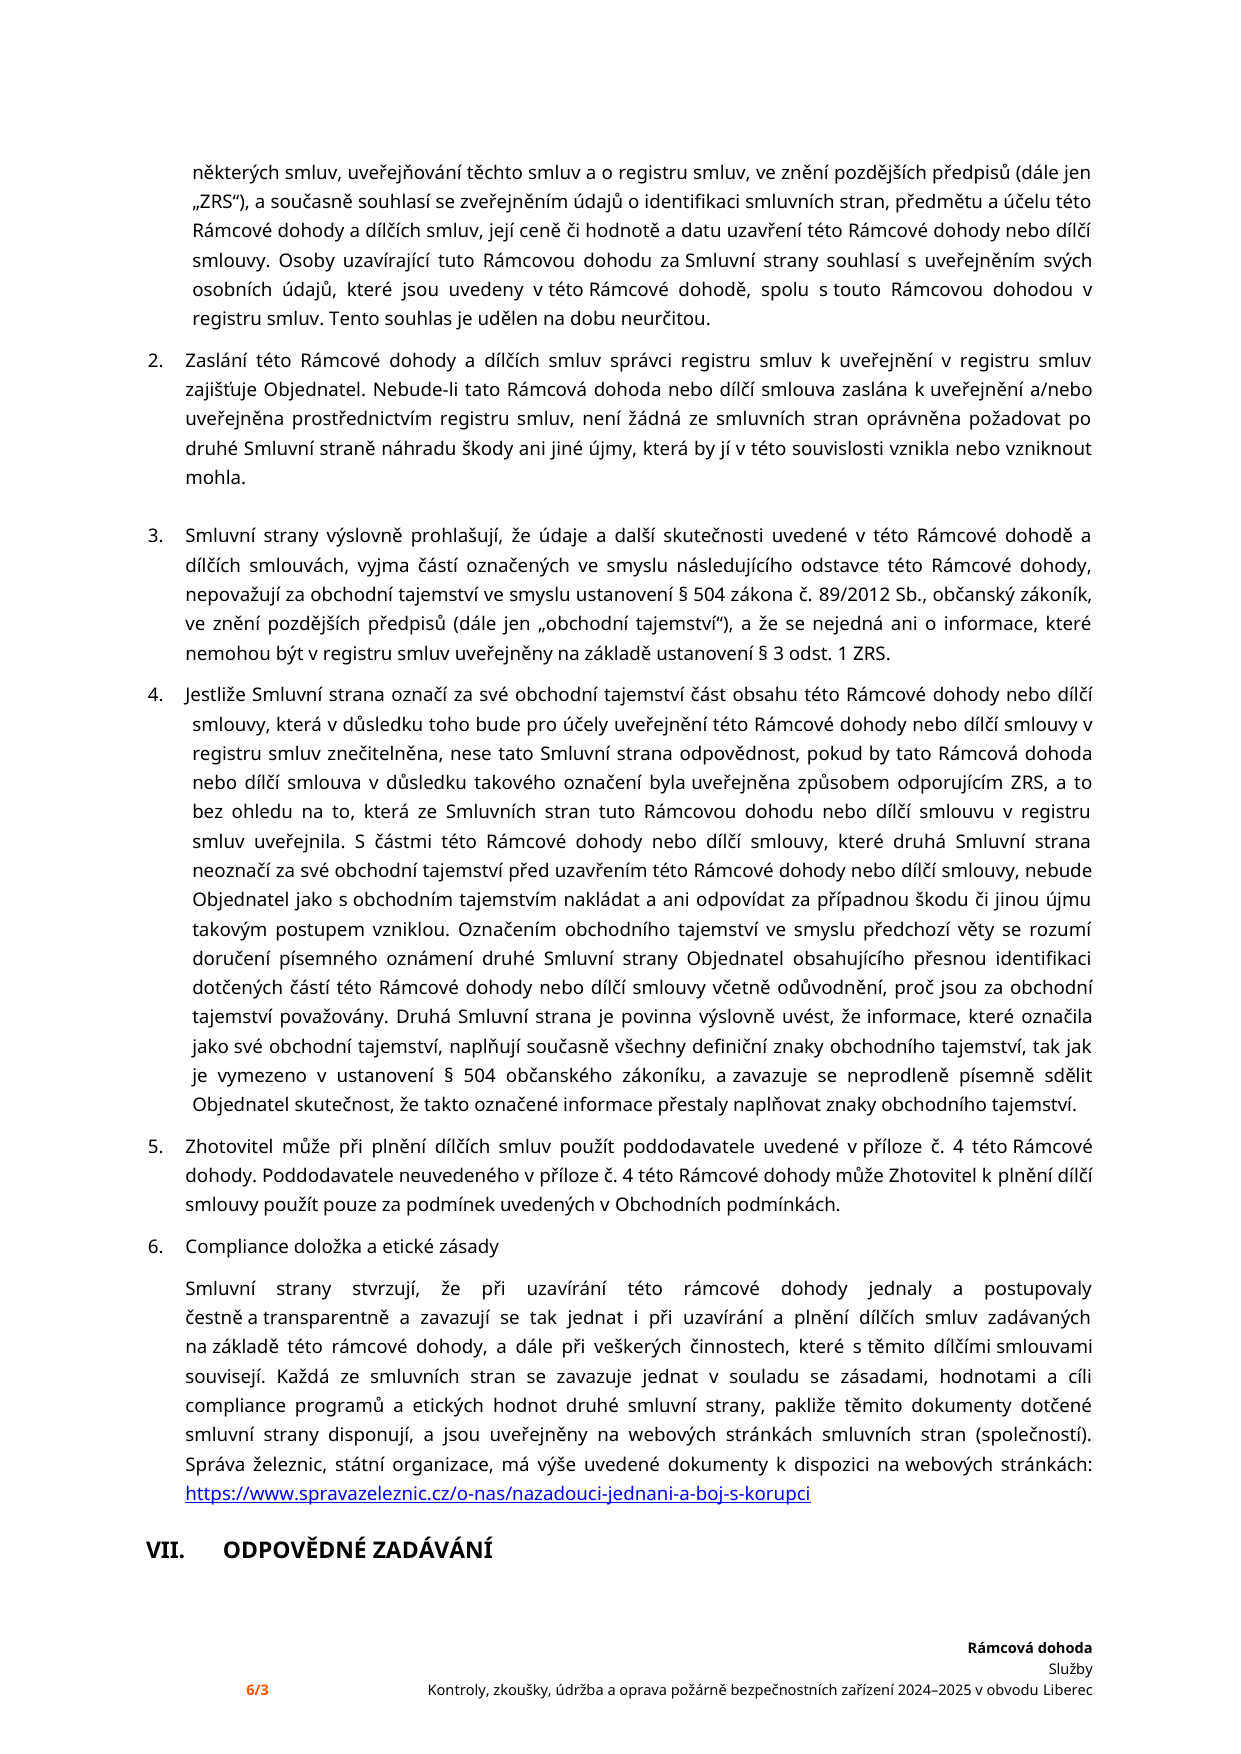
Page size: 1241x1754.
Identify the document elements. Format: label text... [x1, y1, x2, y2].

list Jestliže Smluvní strana označí za své obchodní tajemství část obsahu této Rámcové dohody nebo dílčí smlouvy, která v důsledku toho bude pro účely uveřejnění této Rámcové dohody nebo dílčí smlouvy v registru smluv znečitelněna, nese tato Smluvní strana odpovědnost, pokud by tato Rámcová dohoda nebo dílčí smlouva v důsledku takového označení byla uveřejněna způsobem odporujícím ZRS, a to bez ohledu na to, která ze Smluvních stran tuto Rámcovou dohodu nebo dílčí smlouvu v registru smluv uveřejnila. S částmi této Rámcové dohody nebo dílčí smlouvy, které druhá Smluvní strana neoznačí za své obchodní tajemství před uzavřením této Rámcové dohody nebo dílčí smlouvy, nebude Objednatel jako s obchodním tajemstvím nakládat a ani odpovídat za případnou škodu či jinou újmu takovým postupem vzniklou. Označením obchodního tajemství ve smyslu předchozí věty se rozumí doručení písemného oznámení druhé Smluvní strany Objednatel obsahujícího přesnou identifikaci dotčených částí této Rámcové dohody nebo dílčí smlouvy včetně odůvodnění, proč jsou za obchodní tajemství považovány. Druhá Smluvní strana je povinna výslovně uvést, že informace, které označila jako své obchodní tajemství, naplňují současně všechny definiční znaky obchodního tajemství, tak jak je vymezeno v ustanovení § 504 občanského zákoníku, a zavazuje se neprodleně písemně sdělit Objednatel skutečnost, že takto označené informace přestaly naplňovat znaky obchodního tajemství. [148, 682, 1093, 1117]
list ODPOVĚDNÉ ZADÁVÁNÍ [185, 1534, 1093, 1566]
list Zaslání této Rámcové dohody a dílčích smluv správci registru smluv k uveřejnění v registru smluv zajišťuje Objednatel. Nebude-li tato Rámcová dohoda nebo dílčí smlouva zaslána k uveřejnění a/nebo uveřejněna prostřednictvím registru smluv, není žádná ze smluvních stran oprávněna požadovat po druhé Smluvní straně náhradu škody ani jiné újmy, která by jí v této souvislosti vznikla nebo vzniknout mohla. [148, 347, 1093, 490]
list Smluvní strany stvrzují, že při uzavírání této rámcové dohody jednaly a postupovaly čestně a transparentně a zavazují se tak jednat i při uzavírání a plnění dílčích smluv zadávaných na základě této rámcové dohody, a dále při veškerých činnostech, které s těmito dílčími smlouvami souvisejí. Každá ze smluvních stran se zavazuje jednat v souladu se zásadami, hodnotami a cíli compliance programů a etických hodnot druhé smluvní strany, pakliže těmito dokumenty dotčené smluvní strany disponují, a jsou uveřejněny na webových stránkách smluvních stran (společností). Správa železnic, státní organizace, má výše uvedené dokumenty k dispozici na webových stránkách: https://www.spravazeleznic.cz/o-nas/nazadouci-jednani-a-boj-s-korupci [185, 1275, 1093, 1506]
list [148, 159, 1093, 331]
list Zhotovitel může při plnění dílčích smluv použít poddodavatele uvedené v příloze č. 4 této Rámcové dohody. Poddodavatele neuvedeného v příloze č. 4 této Rámcové dohody může Zhotovitel k plnění dílčí smlouvy použít pouze za podmínek uvedených v Obchodních podmínkách. [148, 1133, 1093, 1217]
list Smluvní strany výslovně prohlašují, že údaje a další skutečnosti uvedené v této Rámcové dohodě a dílčích smlouvách, vyjma částí označených ve smyslu následujícího odstavce této Rámcové dohody, nepovažují za obchodní tajemství ve smyslu ustanovení § 504 zákona č. 89/2012 Sb., občanský zákoník, ve znění pozdějších předpisů (dále jen „obchodní tajemství“), a že se nejedná ani o informace, které nemohou být v registru smluv uveřejněny na základě ustanovení § 3 odst. 1 ZRS. [148, 523, 1093, 665]
list Compliance doložka a etické zásady [148, 1233, 1093, 1259]
